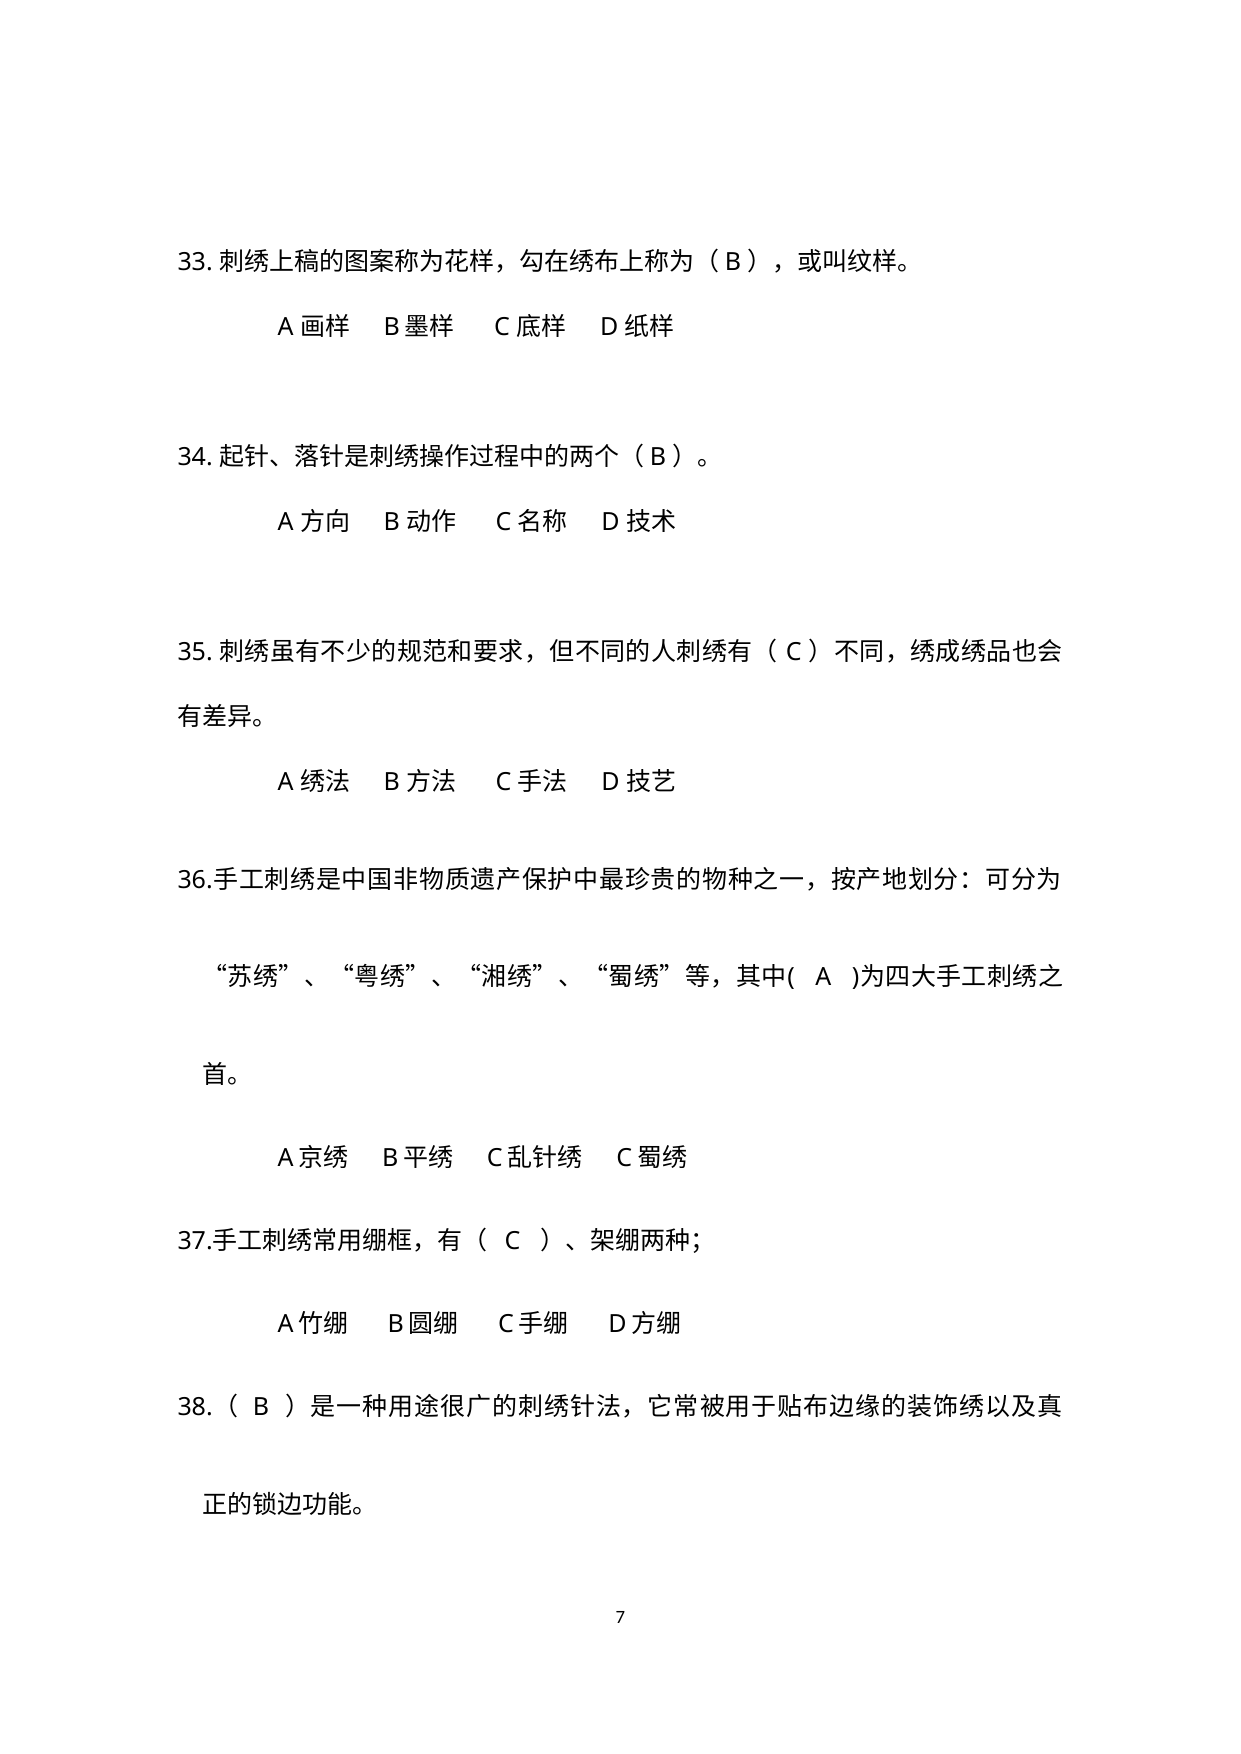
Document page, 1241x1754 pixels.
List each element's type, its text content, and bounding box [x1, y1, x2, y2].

text A 方向 B 动作 C 名称 D 技术 [177, 487, 1063, 552]
text A 画样 B墨样 C 底样 D 纸样 [177, 292, 1063, 357]
text 37.手工刺绣常用绷框，有（ C ）、架绷两种； [177, 1206, 1063, 1271]
text 36.手工刺绣是中国非物质遗产保护中最珍贵的物种之一，按产地划分：可分为“苏绣”、“粤绣”、“湘绣”、“蜀绣”等，其中( A )为四大手工刺绣之首。 [177, 845, 1063, 1105]
list 刺绣虽有不少的规范和要求，但不同的人刺绣有（ C ）不同，绣成绣品也会有差异。 [177, 617, 1063, 747]
list 刺绣上稿的图案称为花样，勾在绣布上称为（ B ），或叫纹样。 [177, 227, 1063, 292]
list 起针、落针是刺绣操作过程中的两个（ B ）。 [177, 422, 1063, 487]
text A竹绷 B圆绷 C手绷 D方绷 [177, 1289, 1063, 1354]
text A 绣法 B 方法 C 手法 D 技艺 [177, 747, 1063, 812]
text A京绣 B平绣 C乱针绣 C蜀绣 [177, 1123, 1063, 1188]
text 38.（ B ）是一种用途很广的刺绣针法，它常被用于贴布边缘的装饰绣以及真 正的锁边功能。 [177, 1372, 1063, 1535]
